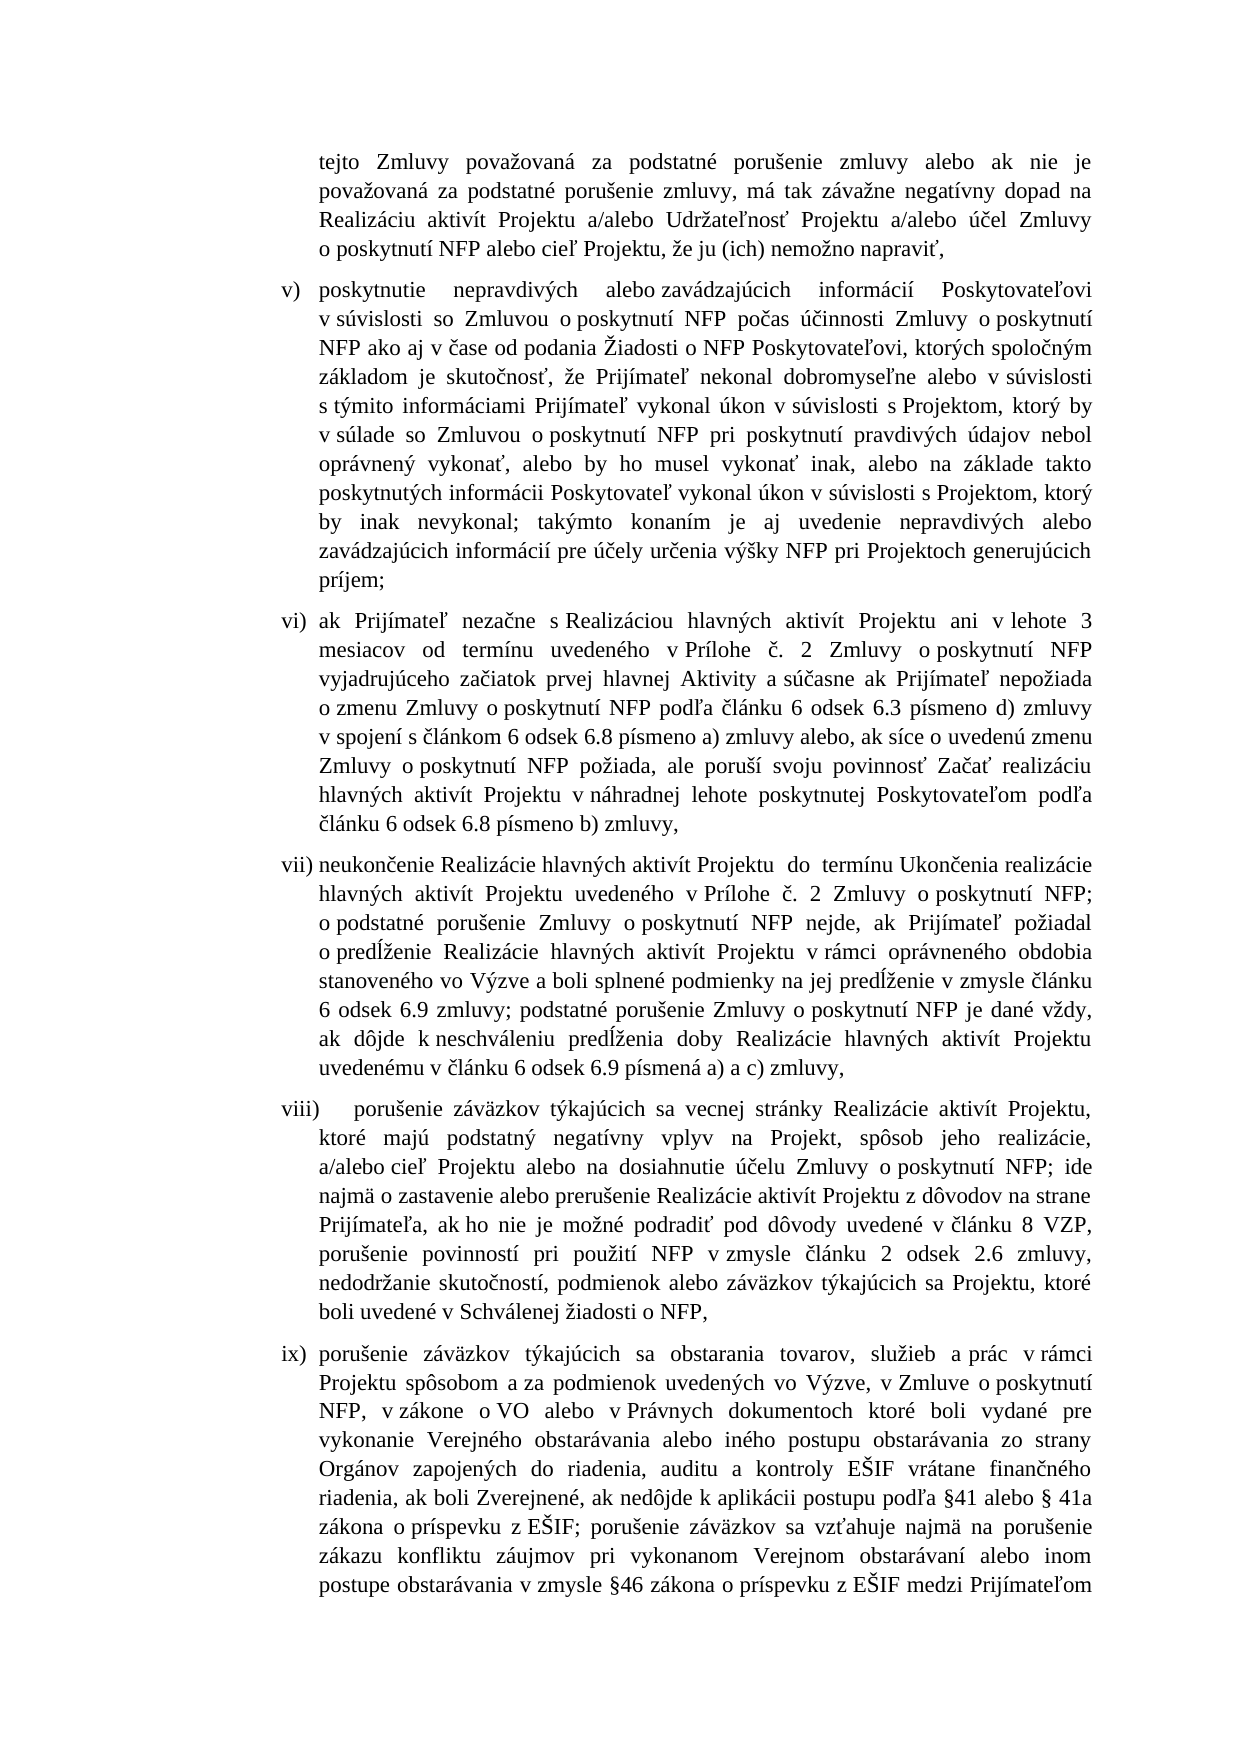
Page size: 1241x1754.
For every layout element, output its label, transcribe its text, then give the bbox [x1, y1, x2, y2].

list neukončenie Realizácie hlavných aktivít Projektu do termínu Ukončenia realizácie hlavných aktivít Projektu uvedeného v Prílohe č. 2 Zmluvy o poskytnutí NFP; o podstatné porušenie Zmluvy o poskytnutí NFP nejde, ak Prijímateľ požiadal o predĺženie Realizácie hlavných aktivít Projektu v rámci oprávneného obdobia stanoveného vo Výzve a boli splnené podmienky na jej predĺženie v zmysle článku 6 odsek 6.9 zmluvy; podstatné porušenie Zmluvy o poskytnutí NFP je dané vždy, ak dôjde k neschváleniu predĺženia doby Realizácie hlavných aktivít Projektu uvedenému v článku 6 odsek 6.9 písmená a) a c) zmluvy, [281, 851, 1092, 1080]
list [281, 148, 1092, 261]
list poskytnutie nepravdivých alebo zavádzajúcich informácií Poskytovateľovi v súvislosti so Zmluvou o poskytnutí NFP počas účinnosti Zmluvy o poskytnutí NFP ako aj v čase od podania Žiadosti o NFP Poskytovateľovi, ktorých spoločným základom je skutočnosť, že Prijímateľ nekonal dobromyseľne alebo v súvislosti s týmito informáciami Prijímateľ vykonal úkon v súvislosti s Projektom, ktorý by v súlade so Zmluvou o poskytnutí NFP pri poskytnutí pravdivých údajov nebol oprávnený vykonať, alebo by ho musel vykonať inak, alebo na základe takto poskytnutých informácii Poskytovateľ vykonal úkon v súvislosti s Projektom, ktorý by inak nevykonal; takýmto konaním je aj uvedenie nepravdivých alebo zavádzajúcich informácií pre účely určenia výšky NFP pri Projektoch generujúcich príjem; [281, 276, 1092, 592]
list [281, 1339, 1092, 1598]
list ak Prijímateľ nezačne s Realizáciou hlavných aktivít Projektu ani v lehote 3 mesiacov od termínu uvedeného v Prílohe č. 2 Zmluvy o poskytnutí NFP vyjadrujúceho začiatok prvej hlavnej Aktivity a súčasne ak Prijímateľ nepožiada o zmenu Zmluvy o poskytnutí NFP podľa článku 6 odsek 6.3 písmeno d) zmluvy v spojení s článkom 6 odsek 6.8 písmeno a) zmluvy alebo, ak síce o uvedenú zmenu Zmluvy o poskytnutí NFP požiada, ale poruší svoju povinnosť Začať realizáciu hlavných aktivít Projektu v náhradnej lehote poskytnutej Poskytovateľom podľa článku 6 odsek 6.8 písmeno b) zmluvy, [281, 607, 1092, 836]
list porušenie záväzkov týkajúcich sa vecnej stránky Realizácie aktivít Projektu, ktoré majú podstatný negatívny vplyv na Projekt, spôsob jeho realizácie, a/alebo cieľ Projektu alebo na dosiahnutie účelu Zmluvy o poskytnutí NFP; ide najmä o zastavenie alebo prerušenie Realizácie aktivít Projektu z dôvodov na strane Prijímateľa, ak ho nie je možné podradiť pod dôvody uvedené v článku 8 VZP, porušenie povinností pri použití NFP v zmysle článku 2 odsek 2.6 zmluvy, nedodržanie skutočností, podmienok alebo záväzkov týkajúcich sa Projektu, ktoré boli uvedené v Schválenej žiadosti o NFP, [281, 1095, 1092, 1324]
